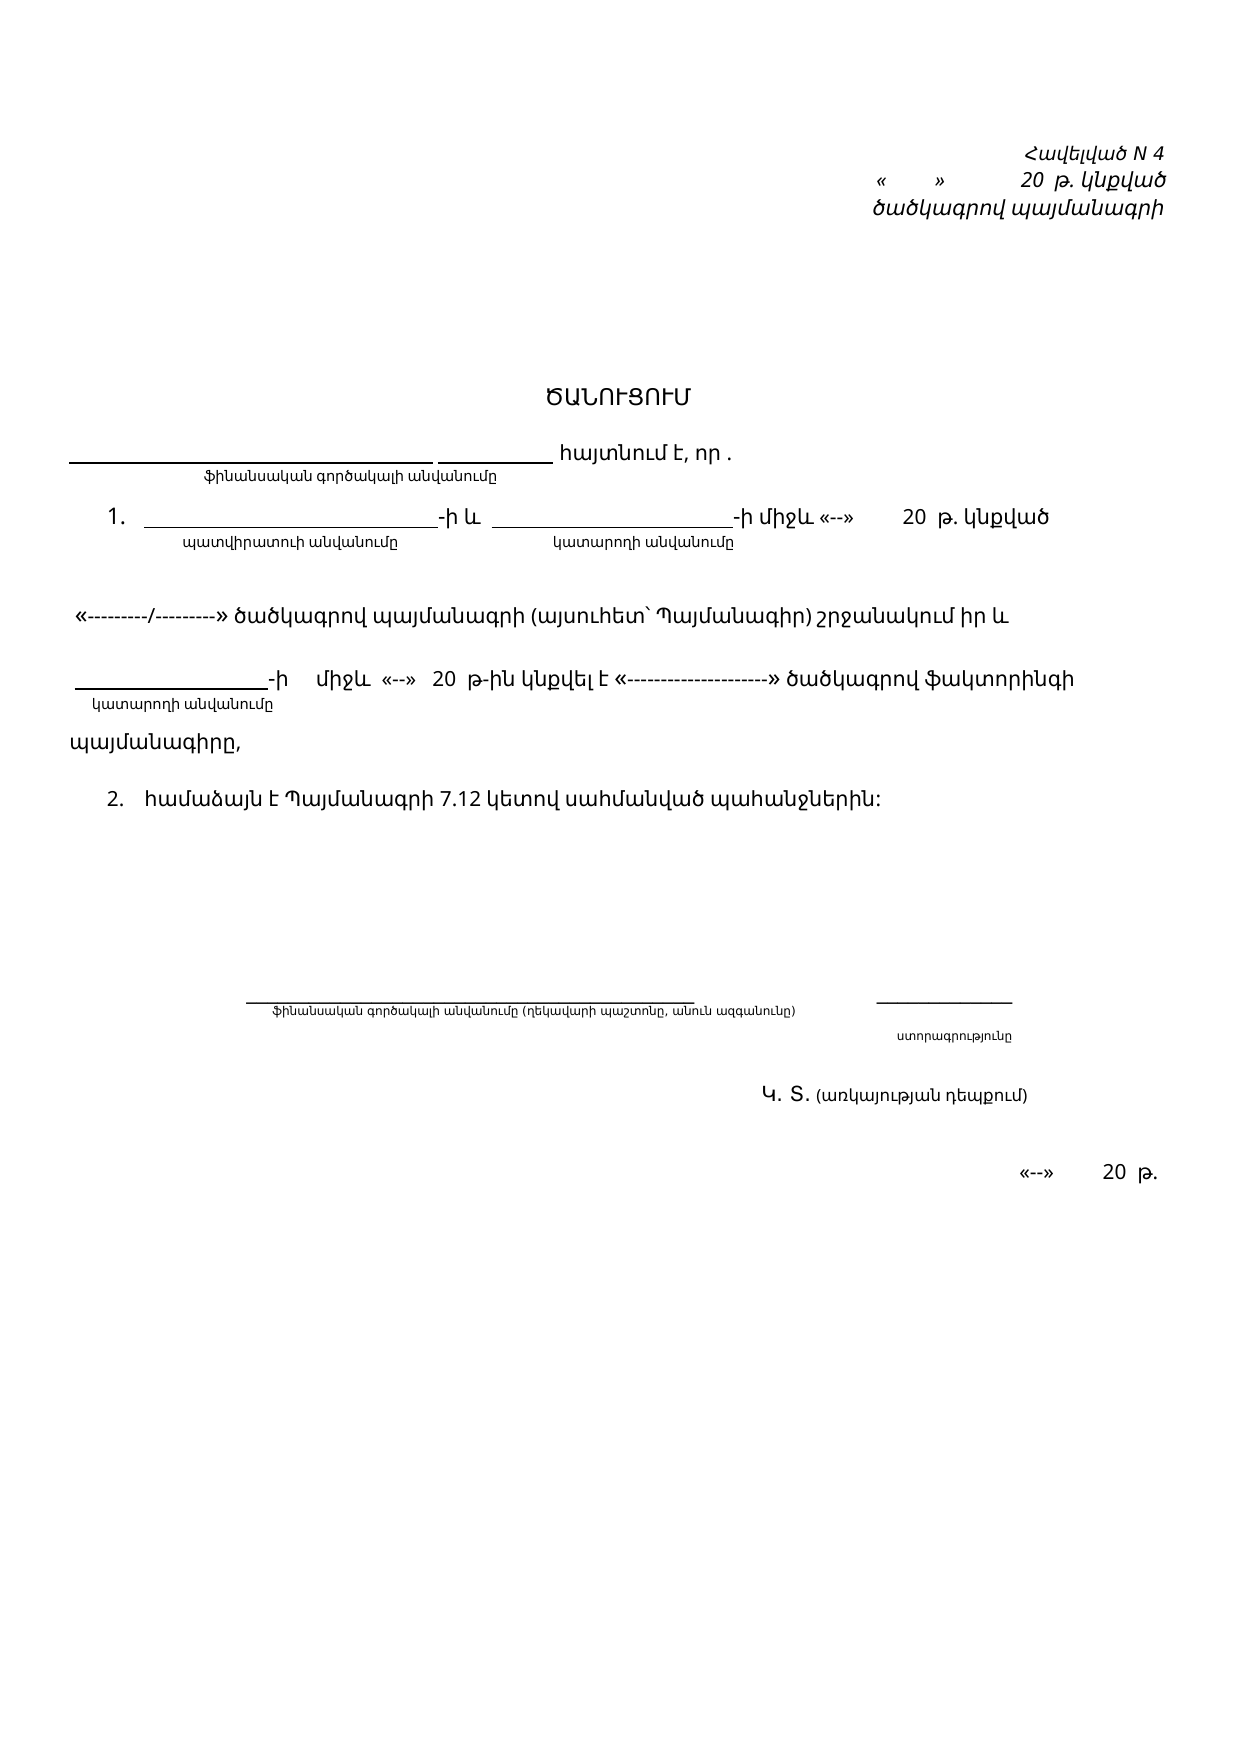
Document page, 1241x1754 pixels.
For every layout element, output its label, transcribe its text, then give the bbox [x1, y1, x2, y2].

text Հավելված N 4 [69, 143, 1167, 165]
text -ի միջև «--» 20 թ-ին կնքվել է «---------------------» ծածկագրով ֆակտորինգի [69, 659, 1167, 693]
text ֆինանսական գործակալի անվանումը [69, 466, 1167, 500]
text ֆինանսական գործակալի անվանումը (ղեկավարի պաշտոնը, անուն ազգանունը) [69, 1004, 1167, 1029]
text «--» 20 թ. [69, 1157, 1167, 1186]
list -ի և -ի միջև «--» 20 թ. կնքված [107, 500, 1167, 531]
text ___________________________________________ _____________ [144, 980, 1167, 1004]
list համաձայն է Պայմանագրի 7.12 կետով սահմանված պահանջներին: [107, 784, 1167, 813]
text Կ. Տ. (առկայության դեպքում) [69, 1082, 1167, 1106]
text հայտնում է, որ . [69, 438, 1167, 466]
text կատարողի անվանումը [69, 693, 1167, 727]
text պայմանագիրը, [69, 727, 1167, 756]
text « » 20 թ. կնքված [69, 165, 1167, 193]
text ԾԱՆՈՒՑՈՒՄ [69, 384, 1167, 411]
text ծածկագրով պայմանագրի [69, 193, 1167, 222]
text «---------/---------» ծածկագրով պայմանագրի (այսուհետ՝ Պայմանագիր) շրջանակում իր և [69, 597, 1167, 631]
text պատվիրատուի անվանումը կատարողի անվանումը [69, 531, 1167, 566]
text ստորագրությունը [69, 1029, 1167, 1053]
